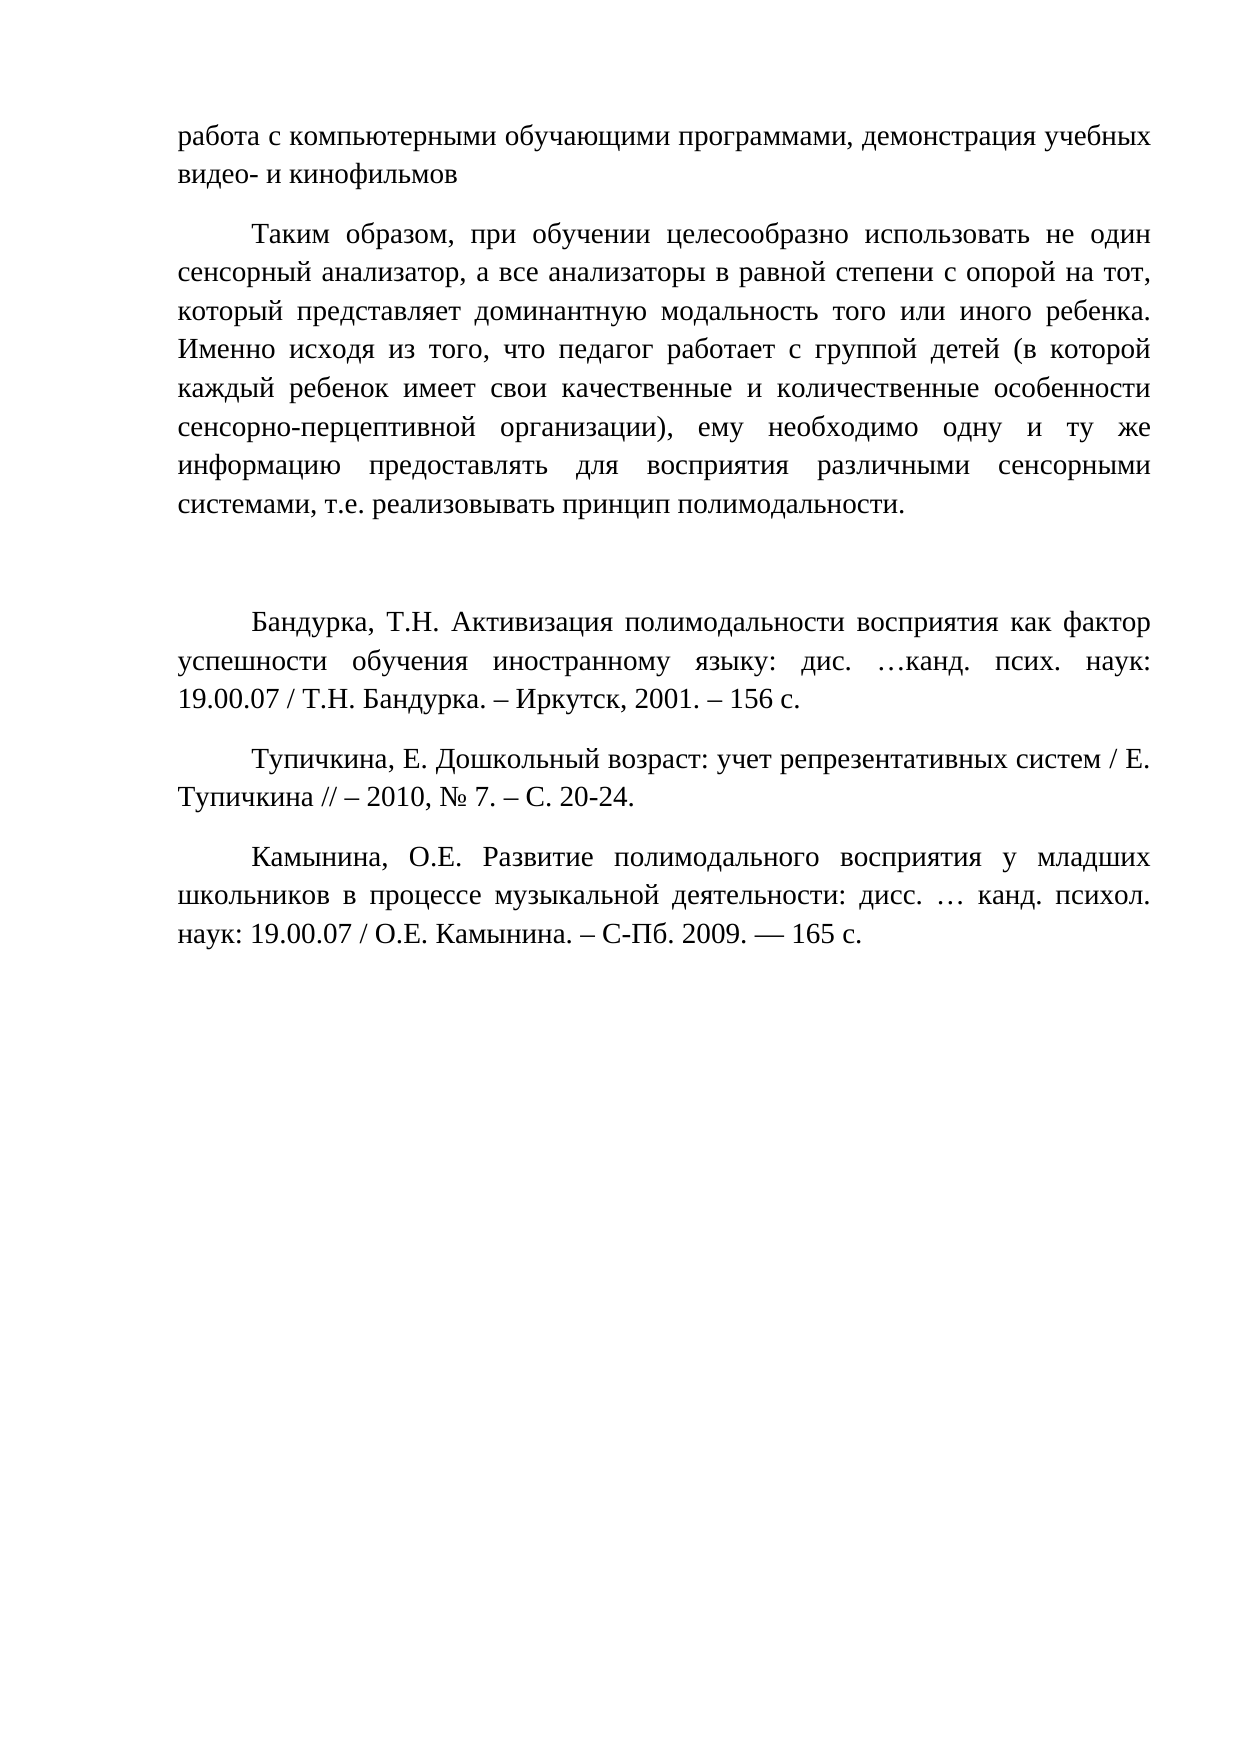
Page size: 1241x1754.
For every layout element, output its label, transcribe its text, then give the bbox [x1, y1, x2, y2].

text Бандурка, Т.Н. Активизация полимодальности восприятия как фактор успешности обучения иностранному языку: дис. …канд. псих. наук: 19.00.07 / Т.Н. Бандурка. – Иркутск, 2001. – 156 с. [177, 604, 1152, 715]
text Таким образом, при обучении целесообразно использовать не один сенсорный анализатор, а все анализаторы в равной степени с опорой на тот, который представляет доминантную модальность того или иного ребенка. Именно исходя из того, что педагог работает с группой детей (в которой каждый ребенок имеет свои качественные и количественные особенности сенсорно-перцептивной организации), ему необходимо одну и ту же информацию предоставлять для восприятия различными сенсорными системами, т.е. реализовывать принцип полимодальности. [177, 216, 1152, 519]
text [177, 118, 1152, 190]
text Камынина, О.Е. Развитие полимодального восприятия у младших школьников в процессе музыкальной деятельности: дисс. … канд. психол. наук: 19.00.07 / О.Е. Камынина. – С-Пб. 2009. — 165 с. [177, 839, 1152, 949]
text Тупичкина, Е. Дошкольный возраст: учет репрезентативных систем / Е. Тупичкина // – 2010, № 7. – С. 20-24. [177, 741, 1152, 813]
